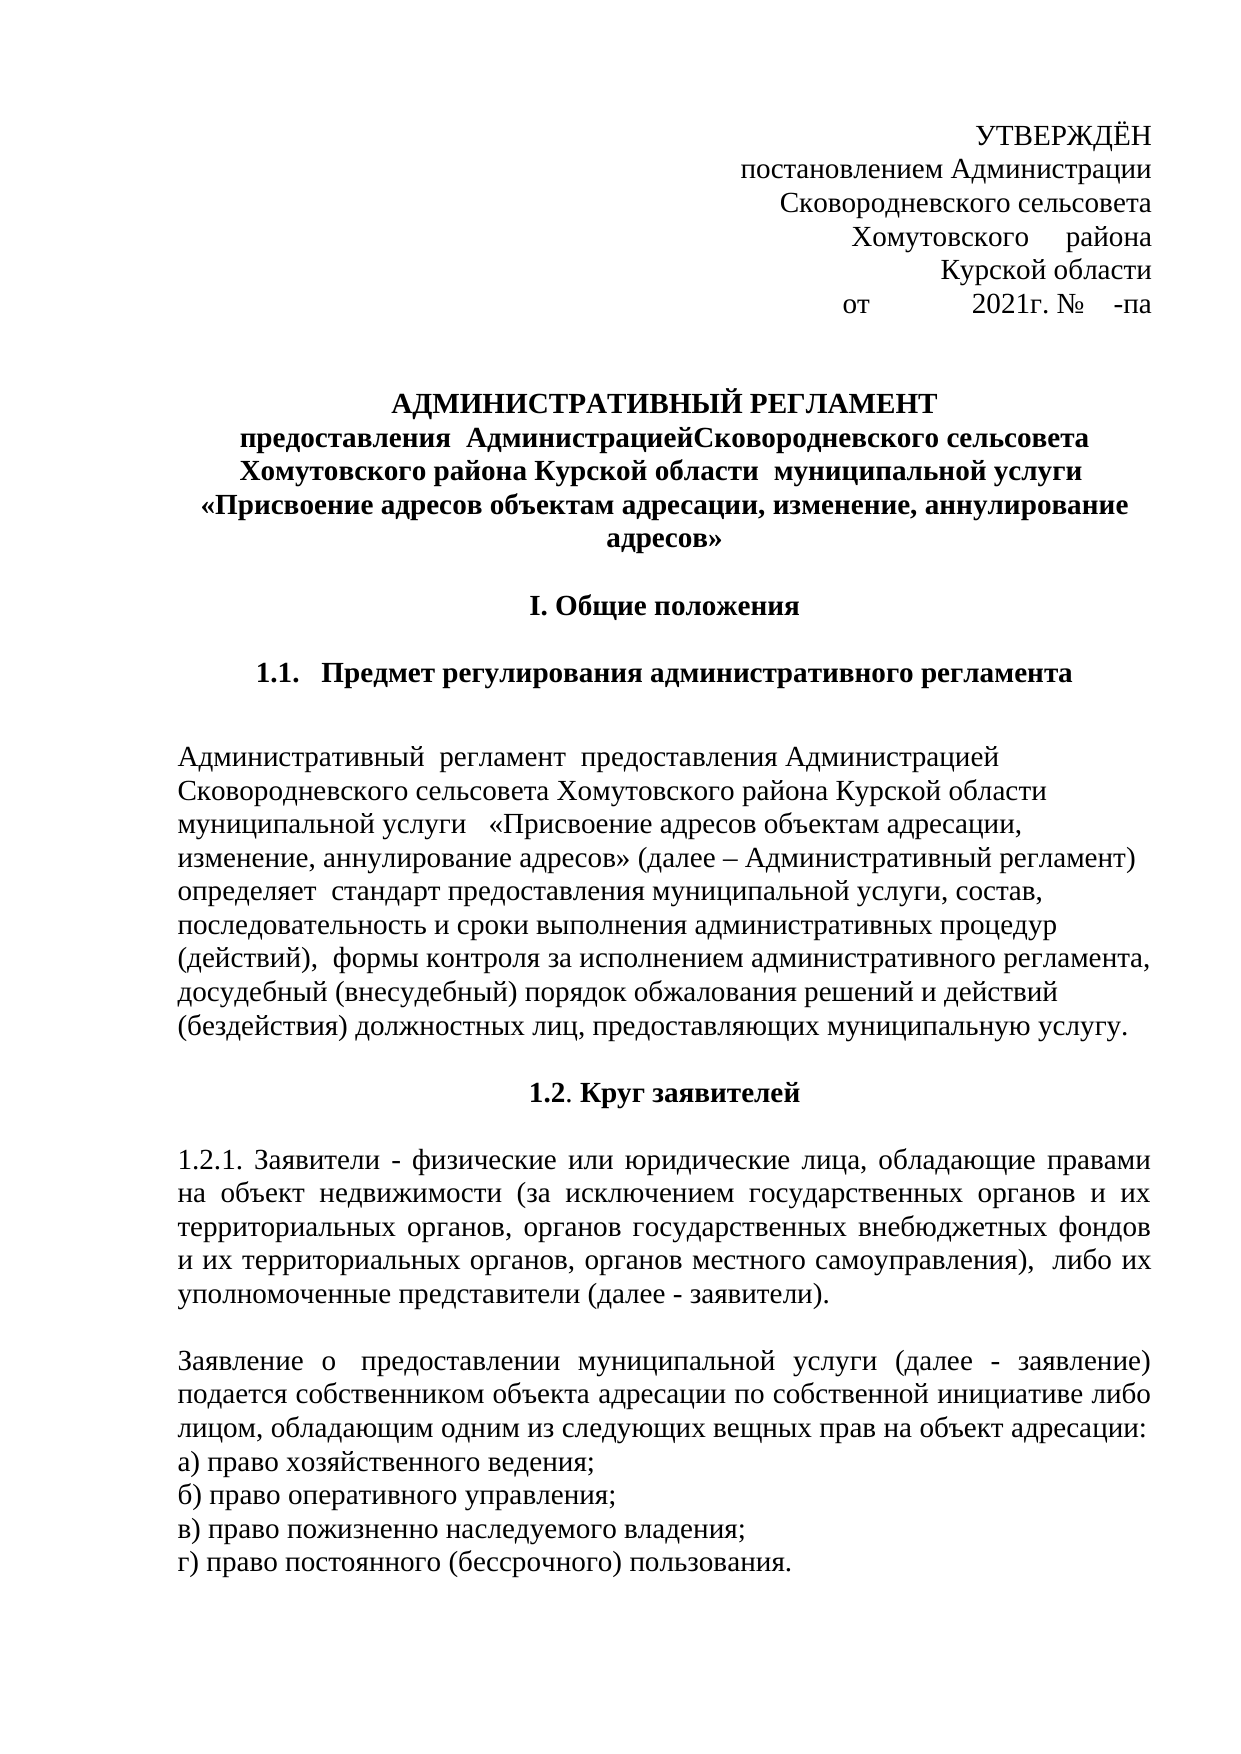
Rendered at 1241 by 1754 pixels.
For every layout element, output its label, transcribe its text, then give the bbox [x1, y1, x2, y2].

text Сковородневского сельсовета [177, 185, 1152, 219]
text 1.2.1. Заявители - физические или юридические лица, обладающие правами на объект недвижимости (за исключением государственных органов и их территориальных органов, органов государственных внебюджетных фондов и их территориальных органов, органов местного самоуправления), либо их уполномоченные представители (далее - заявители). [177, 1142, 1152, 1309]
text Курской области [177, 252, 1152, 286]
text Заявление о предоставлении муниципальной услуги (далее - заявление) подается собственником объекта адресации по собственной инициативе либо лицом, обладающим одним из следующих вещных прав на объект адресации: [177, 1343, 1152, 1444]
text г) право постоянного (бессрочного) пользования. [177, 1544, 1152, 1578]
text б) право оперативного управления; [177, 1477, 1152, 1511]
text УТВЕРЖДЁН [177, 118, 1152, 152]
text Хомутовского района [177, 219, 1152, 252]
text АДМИНИСТРАТИВНЫЙ РЕГЛАМЕНТ [177, 386, 1152, 420]
text I. Общие положения [177, 588, 1152, 621]
text в) право пожизненно наследуемого владения; [177, 1511, 1152, 1544]
text предоставления АдминистрациейСковородневского сельсовета Хомутовского района Курской области муниципальной услуги «Присвоение адресов объектам адресации, изменение, аннулирование адресов» [177, 420, 1152, 554]
text Административный регламент предоставления Администрацией Сковородневского сельсовета Хомутовского района Курской области муниципальной услуги «Присвоение адресов объектам адресации, изменение, аннулирование адресов» (далее – Административный регламент) определяет стандарт предоставления муниципальной услуги, состав, последовательность и сроки выполнения административных процедур (действий), формы контроля за исполнением административного регламента, досудебный (внесудебный) порядок обжалования решений и действий (бездействия) должностных лиц, предоставляющих муниципальную услугу. [177, 739, 1152, 1041]
text 1.1. Предмет регулирования административного регламента [177, 655, 1152, 688]
text 1.2. Круг заявителей [177, 1075, 1152, 1108]
text от 2021г. № -па [177, 286, 1152, 319]
text а) право хозяйственного ведения; [177, 1444, 1152, 1477]
text постановлением Администрации [177, 152, 1152, 185]
